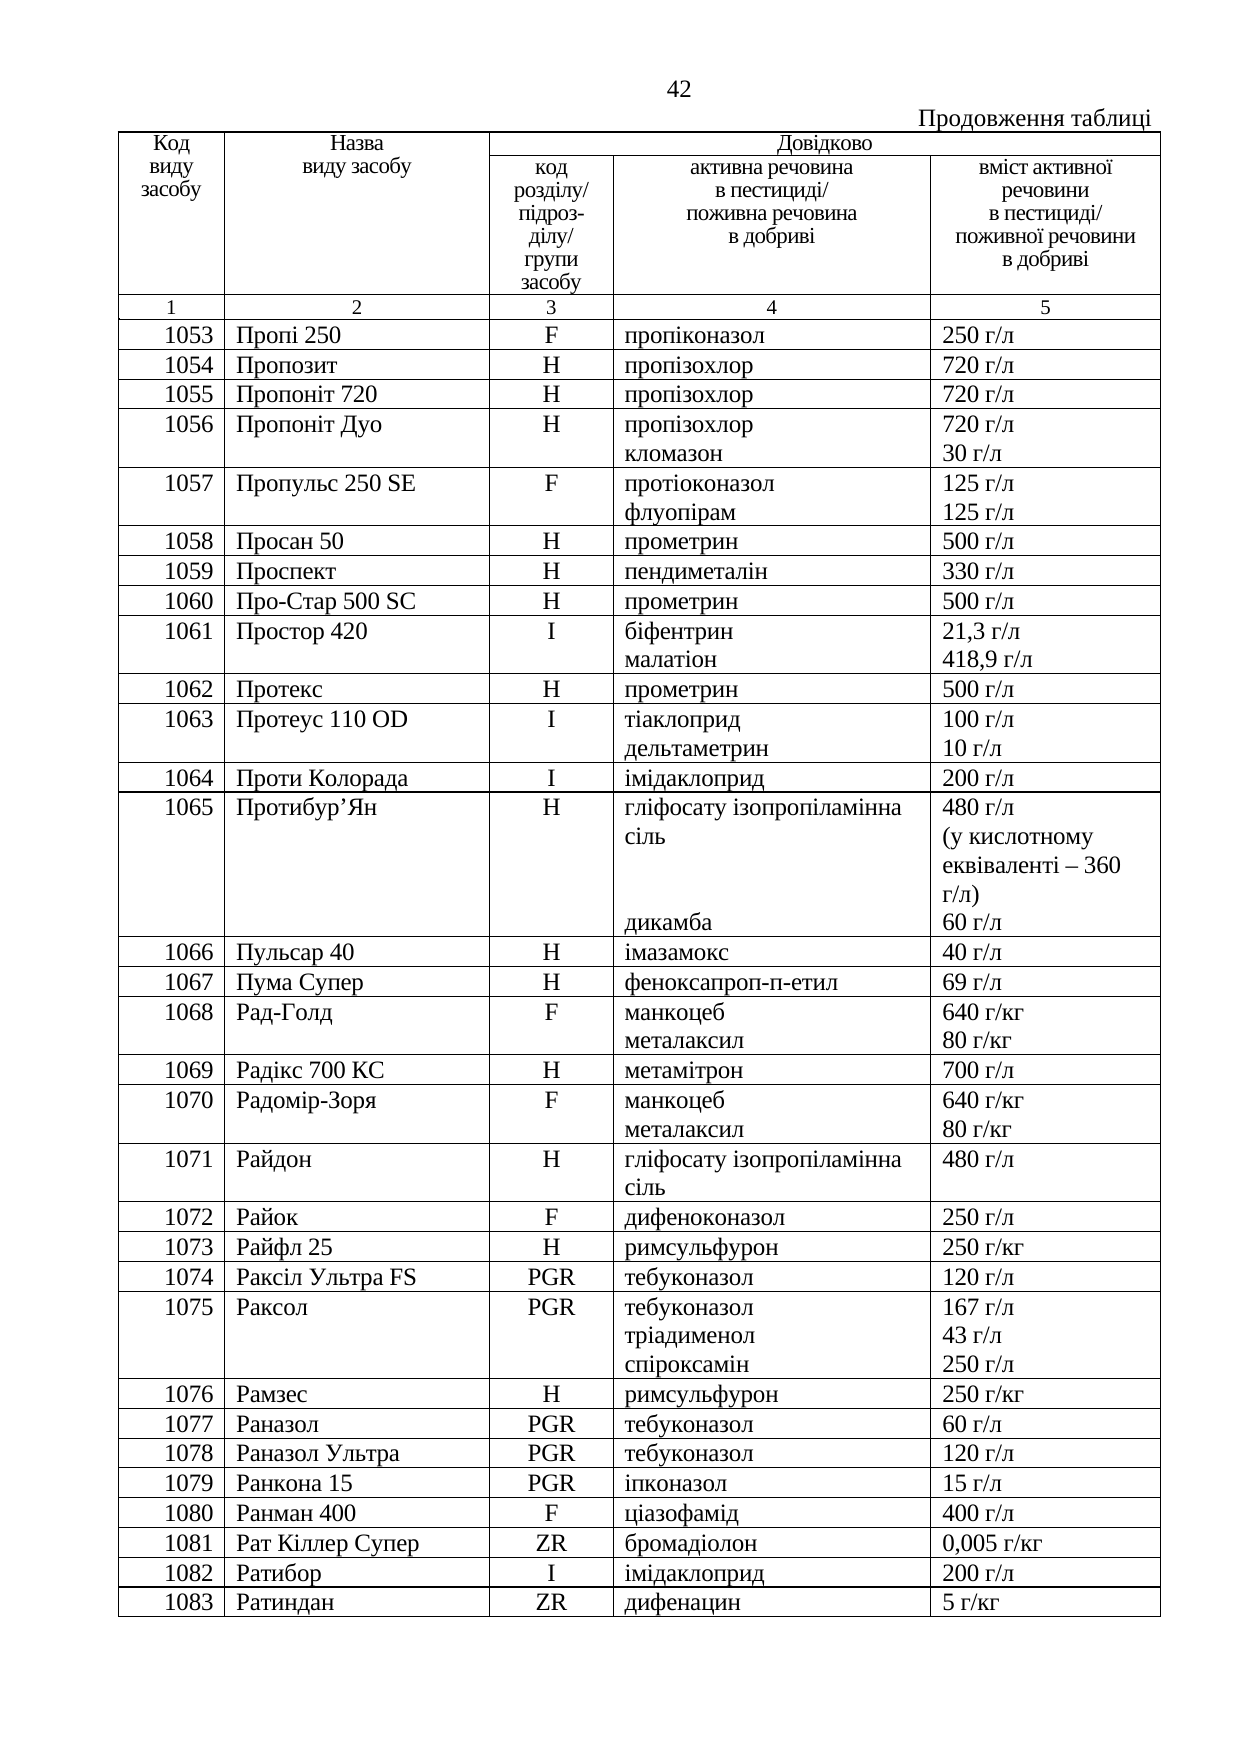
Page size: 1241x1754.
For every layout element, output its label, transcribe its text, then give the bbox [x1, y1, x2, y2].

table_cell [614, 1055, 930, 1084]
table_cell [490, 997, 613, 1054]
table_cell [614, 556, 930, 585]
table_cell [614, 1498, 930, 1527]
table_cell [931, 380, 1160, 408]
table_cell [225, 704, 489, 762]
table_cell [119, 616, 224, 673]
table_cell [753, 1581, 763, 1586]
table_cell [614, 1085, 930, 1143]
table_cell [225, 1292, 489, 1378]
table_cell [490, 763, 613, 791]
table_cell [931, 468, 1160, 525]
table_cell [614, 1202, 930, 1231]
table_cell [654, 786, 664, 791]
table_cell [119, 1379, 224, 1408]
table_cell 4 [614, 295, 930, 319]
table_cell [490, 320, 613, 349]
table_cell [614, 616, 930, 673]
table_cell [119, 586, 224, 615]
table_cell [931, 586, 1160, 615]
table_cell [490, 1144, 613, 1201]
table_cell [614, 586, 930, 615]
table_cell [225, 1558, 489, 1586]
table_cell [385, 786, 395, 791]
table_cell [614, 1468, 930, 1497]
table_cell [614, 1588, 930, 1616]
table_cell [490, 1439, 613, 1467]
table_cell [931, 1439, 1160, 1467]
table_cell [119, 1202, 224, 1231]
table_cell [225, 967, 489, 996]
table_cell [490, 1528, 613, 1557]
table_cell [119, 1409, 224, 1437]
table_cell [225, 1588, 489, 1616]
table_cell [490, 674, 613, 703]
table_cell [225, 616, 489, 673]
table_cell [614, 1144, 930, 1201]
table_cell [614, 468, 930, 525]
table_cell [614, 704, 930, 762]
table_cell вміст активної речовини в пестициді/ поживної речовини в добриві [931, 156, 1160, 294]
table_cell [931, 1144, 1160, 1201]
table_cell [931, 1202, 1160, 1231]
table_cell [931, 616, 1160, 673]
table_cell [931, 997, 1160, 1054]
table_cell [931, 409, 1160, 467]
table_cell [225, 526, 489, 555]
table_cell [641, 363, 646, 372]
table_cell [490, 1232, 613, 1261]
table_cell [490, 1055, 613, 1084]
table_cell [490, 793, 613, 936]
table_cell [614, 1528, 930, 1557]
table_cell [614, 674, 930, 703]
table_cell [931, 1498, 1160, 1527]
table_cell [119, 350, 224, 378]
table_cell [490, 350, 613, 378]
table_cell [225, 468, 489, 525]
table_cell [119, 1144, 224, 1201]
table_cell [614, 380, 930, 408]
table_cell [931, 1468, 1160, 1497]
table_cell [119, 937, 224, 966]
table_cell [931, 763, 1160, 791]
table_cell 5 [931, 295, 1160, 319]
table_header Довідково [490, 133, 1160, 155]
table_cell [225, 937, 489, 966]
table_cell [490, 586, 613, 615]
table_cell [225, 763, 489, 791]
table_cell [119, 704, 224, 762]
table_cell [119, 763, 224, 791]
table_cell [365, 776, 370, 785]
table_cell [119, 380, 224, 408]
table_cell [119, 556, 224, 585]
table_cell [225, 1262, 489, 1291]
table_cell активна речовина в пестициді/ поживна речовина в добриві [614, 156, 930, 294]
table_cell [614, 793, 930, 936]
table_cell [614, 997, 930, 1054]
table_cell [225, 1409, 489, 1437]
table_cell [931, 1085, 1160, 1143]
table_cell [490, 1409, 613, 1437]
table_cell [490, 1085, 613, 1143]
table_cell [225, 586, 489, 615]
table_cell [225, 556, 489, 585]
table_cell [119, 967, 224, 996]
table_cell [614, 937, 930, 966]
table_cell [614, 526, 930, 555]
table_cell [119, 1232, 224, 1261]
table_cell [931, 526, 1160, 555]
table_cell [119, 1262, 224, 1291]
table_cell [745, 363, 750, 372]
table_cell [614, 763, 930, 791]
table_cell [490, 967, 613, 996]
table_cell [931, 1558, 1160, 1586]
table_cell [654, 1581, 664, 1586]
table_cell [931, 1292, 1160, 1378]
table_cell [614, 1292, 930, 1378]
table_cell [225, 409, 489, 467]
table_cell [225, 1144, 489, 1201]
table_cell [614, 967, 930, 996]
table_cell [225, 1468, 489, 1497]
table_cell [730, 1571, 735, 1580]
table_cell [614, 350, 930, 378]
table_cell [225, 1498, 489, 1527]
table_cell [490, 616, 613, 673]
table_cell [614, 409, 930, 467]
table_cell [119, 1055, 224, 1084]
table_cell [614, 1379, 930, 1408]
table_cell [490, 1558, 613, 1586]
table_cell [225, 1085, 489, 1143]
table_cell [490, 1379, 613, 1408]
table_header Назва виду засобу [225, 133, 489, 294]
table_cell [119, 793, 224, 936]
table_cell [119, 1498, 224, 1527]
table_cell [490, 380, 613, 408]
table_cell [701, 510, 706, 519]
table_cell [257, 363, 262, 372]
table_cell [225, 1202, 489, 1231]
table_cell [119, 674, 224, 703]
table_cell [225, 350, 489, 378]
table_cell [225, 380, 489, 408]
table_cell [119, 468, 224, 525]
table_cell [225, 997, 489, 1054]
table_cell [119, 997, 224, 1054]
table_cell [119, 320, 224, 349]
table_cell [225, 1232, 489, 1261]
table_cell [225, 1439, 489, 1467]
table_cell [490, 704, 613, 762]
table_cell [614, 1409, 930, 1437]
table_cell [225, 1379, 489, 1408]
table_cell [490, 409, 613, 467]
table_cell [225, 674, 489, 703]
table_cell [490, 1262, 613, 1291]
table_cell 2 [225, 295, 489, 319]
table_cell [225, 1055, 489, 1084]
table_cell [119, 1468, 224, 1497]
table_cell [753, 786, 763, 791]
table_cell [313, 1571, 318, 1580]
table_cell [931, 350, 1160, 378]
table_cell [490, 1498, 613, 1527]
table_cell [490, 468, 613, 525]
table_cell 1 [119, 295, 224, 319]
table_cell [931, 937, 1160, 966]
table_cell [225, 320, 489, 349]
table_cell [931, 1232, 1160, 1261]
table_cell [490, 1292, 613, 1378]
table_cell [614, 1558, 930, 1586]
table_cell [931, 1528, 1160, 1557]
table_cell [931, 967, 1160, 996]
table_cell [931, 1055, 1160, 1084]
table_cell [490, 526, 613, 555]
table_cell код розділу/ підроз-ділу/ групи засобу [490, 156, 613, 294]
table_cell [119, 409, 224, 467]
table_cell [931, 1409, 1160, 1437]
table_cell 3 [490, 295, 613, 319]
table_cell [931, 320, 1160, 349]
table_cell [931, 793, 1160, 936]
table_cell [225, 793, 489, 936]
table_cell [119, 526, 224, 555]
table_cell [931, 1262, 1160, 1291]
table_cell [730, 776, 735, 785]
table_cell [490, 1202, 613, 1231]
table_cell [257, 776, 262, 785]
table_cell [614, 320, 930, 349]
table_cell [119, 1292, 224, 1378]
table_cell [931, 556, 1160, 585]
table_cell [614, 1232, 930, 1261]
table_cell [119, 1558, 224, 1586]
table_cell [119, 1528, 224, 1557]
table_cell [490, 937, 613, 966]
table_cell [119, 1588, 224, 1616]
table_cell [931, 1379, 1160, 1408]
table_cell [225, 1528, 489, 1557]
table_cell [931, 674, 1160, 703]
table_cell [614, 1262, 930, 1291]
table_header Код виду засобу [119, 133, 224, 294]
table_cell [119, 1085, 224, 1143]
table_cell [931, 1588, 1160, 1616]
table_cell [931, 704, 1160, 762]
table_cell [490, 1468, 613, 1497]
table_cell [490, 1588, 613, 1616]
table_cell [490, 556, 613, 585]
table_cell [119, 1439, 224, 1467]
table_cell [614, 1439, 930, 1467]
